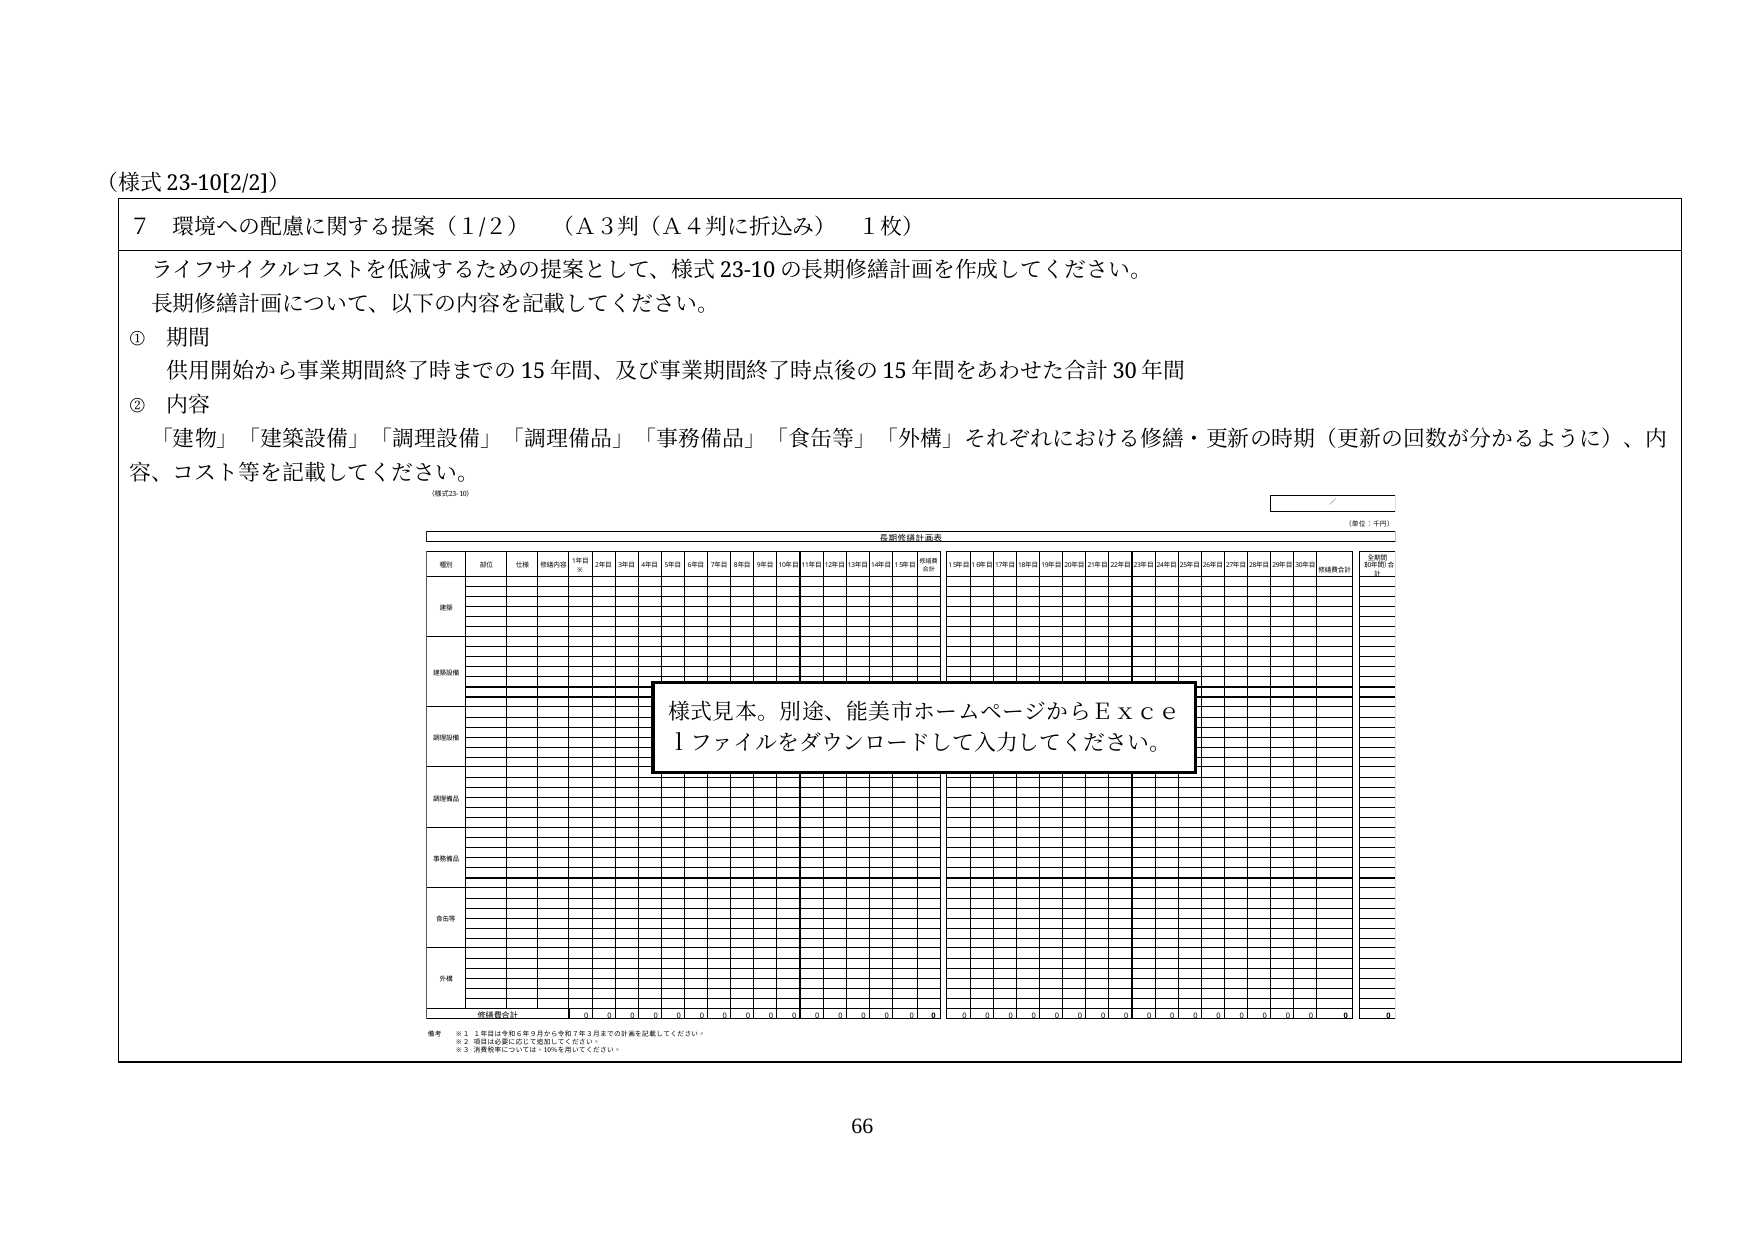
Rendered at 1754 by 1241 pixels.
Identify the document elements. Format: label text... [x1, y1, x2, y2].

table_header ７ 環境への配慮に関する提案（１/２） （Ａ３判（Ａ４判に折込み） １枚） [119, 199, 1681, 250]
text （様式23-10[2/2]） [96, 164, 1606, 198]
table_cell ライフサイクルコストを低減するための提案として、様式23-10の長期修繕計画を作成してください。 長期修繕計画について、以下の内容を記載してください。 期間 供用開始から事業期間終了時までの15年間、及び事業期間終了時点後の15年間をあわせた合計30年間 内容 「建物」「建築設備」「調理設備」「調理備品」「事務備品」「食缶等」「外構」それぞれにおける修繕・更新の時期（更新の回数が分かるように）、内容、コスト等を記載してください。 [119, 251, 1681, 1061]
